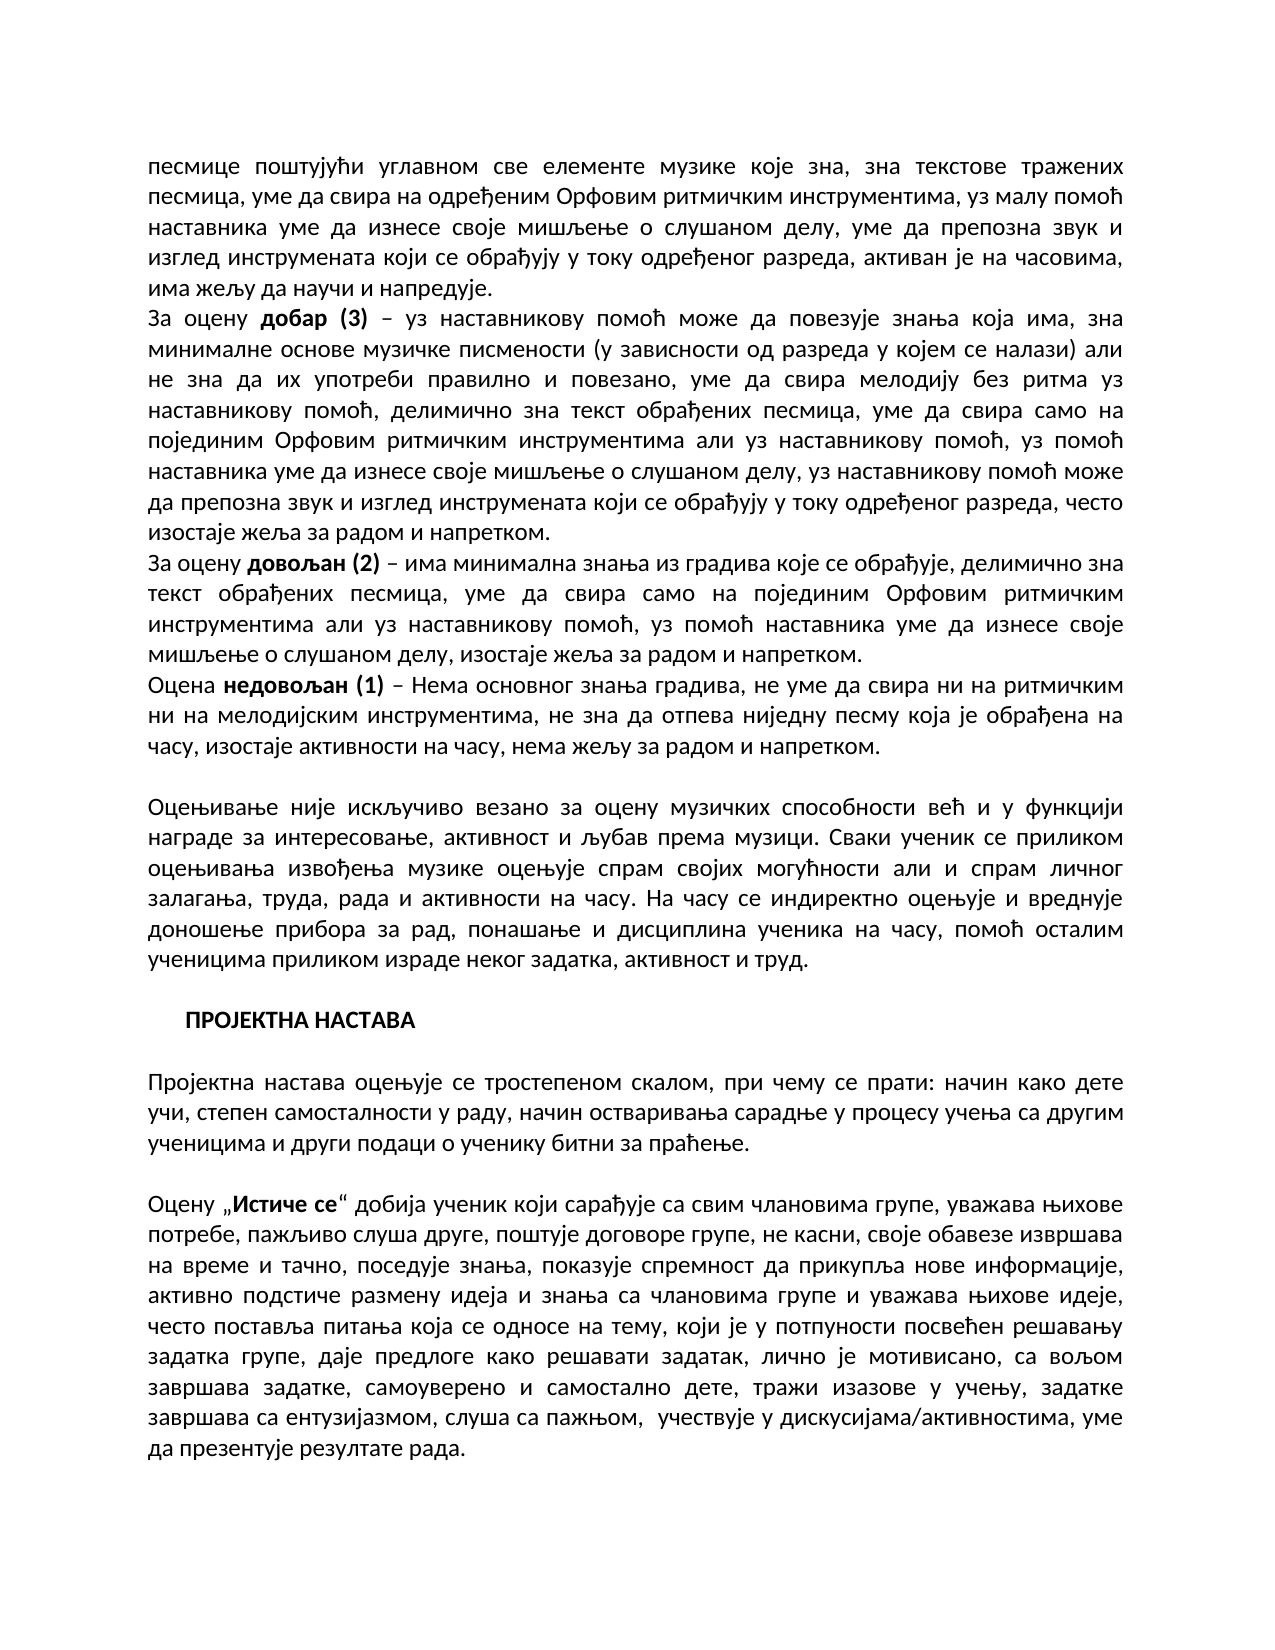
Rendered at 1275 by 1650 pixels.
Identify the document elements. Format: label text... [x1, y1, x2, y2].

text ПРОЈЕКТНА НАСТАВА [185, 1004, 1125, 1035]
text Оцена недовољан (1) – Нема основног знања градива, не уме да свира ни на ритмичким ни на мелодијским инструментима, не зна да отпева ниједну песму која је обрађена на часу, изостаје активности на часу, нема жељу за радом и напретком. [148, 669, 1125, 760]
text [148, 150, 1125, 303]
text Пројектна настава оцењује се тростепеном скалом, при чему се прати: начин како дете учи, степен самосталности у раду, начин остваривања сарадње у процесу учења са другим ученицима и други подаци о ученику битни за праћење. [148, 1066, 1125, 1157]
text Оцену „Истиче се“ добија ученик који сарађује са свим члановима групе, уважава њихове потребе, пажљиво слуша друге, поштује договоре групе, не касни, своје обавезе извршава на време и тачно, поседује знања, показује спремност да прикупља нове информације, активно подстиче размену идеја и знања са члановима групе и уважава њихове идеје, често поставља питања која се односе на тему, који је у потпуности посвећен решавању задатка групе, даје предлоге како решавати задатак, лично је мотивисано, са вољом завршава задатке, самоуверено и самостално дете, тражи изазове у учењу, задатке завршава са ентузијазмом, слуша са пажњом, учествује у дискусијама/активностима, уме да презентује резултате рада. [148, 1188, 1125, 1462]
text За оцену добар (3) – уз наставникову помоћ може да повезује знања која има, зна минималне основе музичке писмености (у зависности од разреда у којем се налази) али не зна да их употреби правилно и повезано, уме да свира мелодију без ритма уз наставникову помоћ, делимично зна текст обрађених песмица, уме да свира само на појединим Орфовим ритмичким инструментима али уз наставникову помоћ, уз помоћ наставника уме да изнесе своје мишљење о слушаном делу, уз наставникову помоћ може да препозна звук и изглед инструмената који се обрађују у току одређеног разреда, често изостаје жеља за радом и напретком. [148, 303, 1125, 547]
text За оцену довољан (2) – има минимална знања из градива које се обрађује, делимично зна текст обрађених песмица, уме да свира само на појединим Орфовим ритмичким инструментима али уз наставникову помоћ, уз помоћ наставника уме да изнесе своје мишљење о слушаном делу, изостаје жеља за радом и напретком. [148, 547, 1125, 669]
text Оцењивање није искључиво везано за оцену музичких способности већ и у функцији награде за интересовање, активност и љубав према музици. Сваки ученик се приликом оцењивања извођења музике оцењује спрам својих могућности али и спрам личног залагања, труда, рада и активности на часу. На часу се индиректно оцењује и вреднује доношење прибора за рад, понашање и дисциплина ученика на часу, помоћ осталим ученицима приликом израде неког задатка, активност и труд. [148, 791, 1125, 974]
